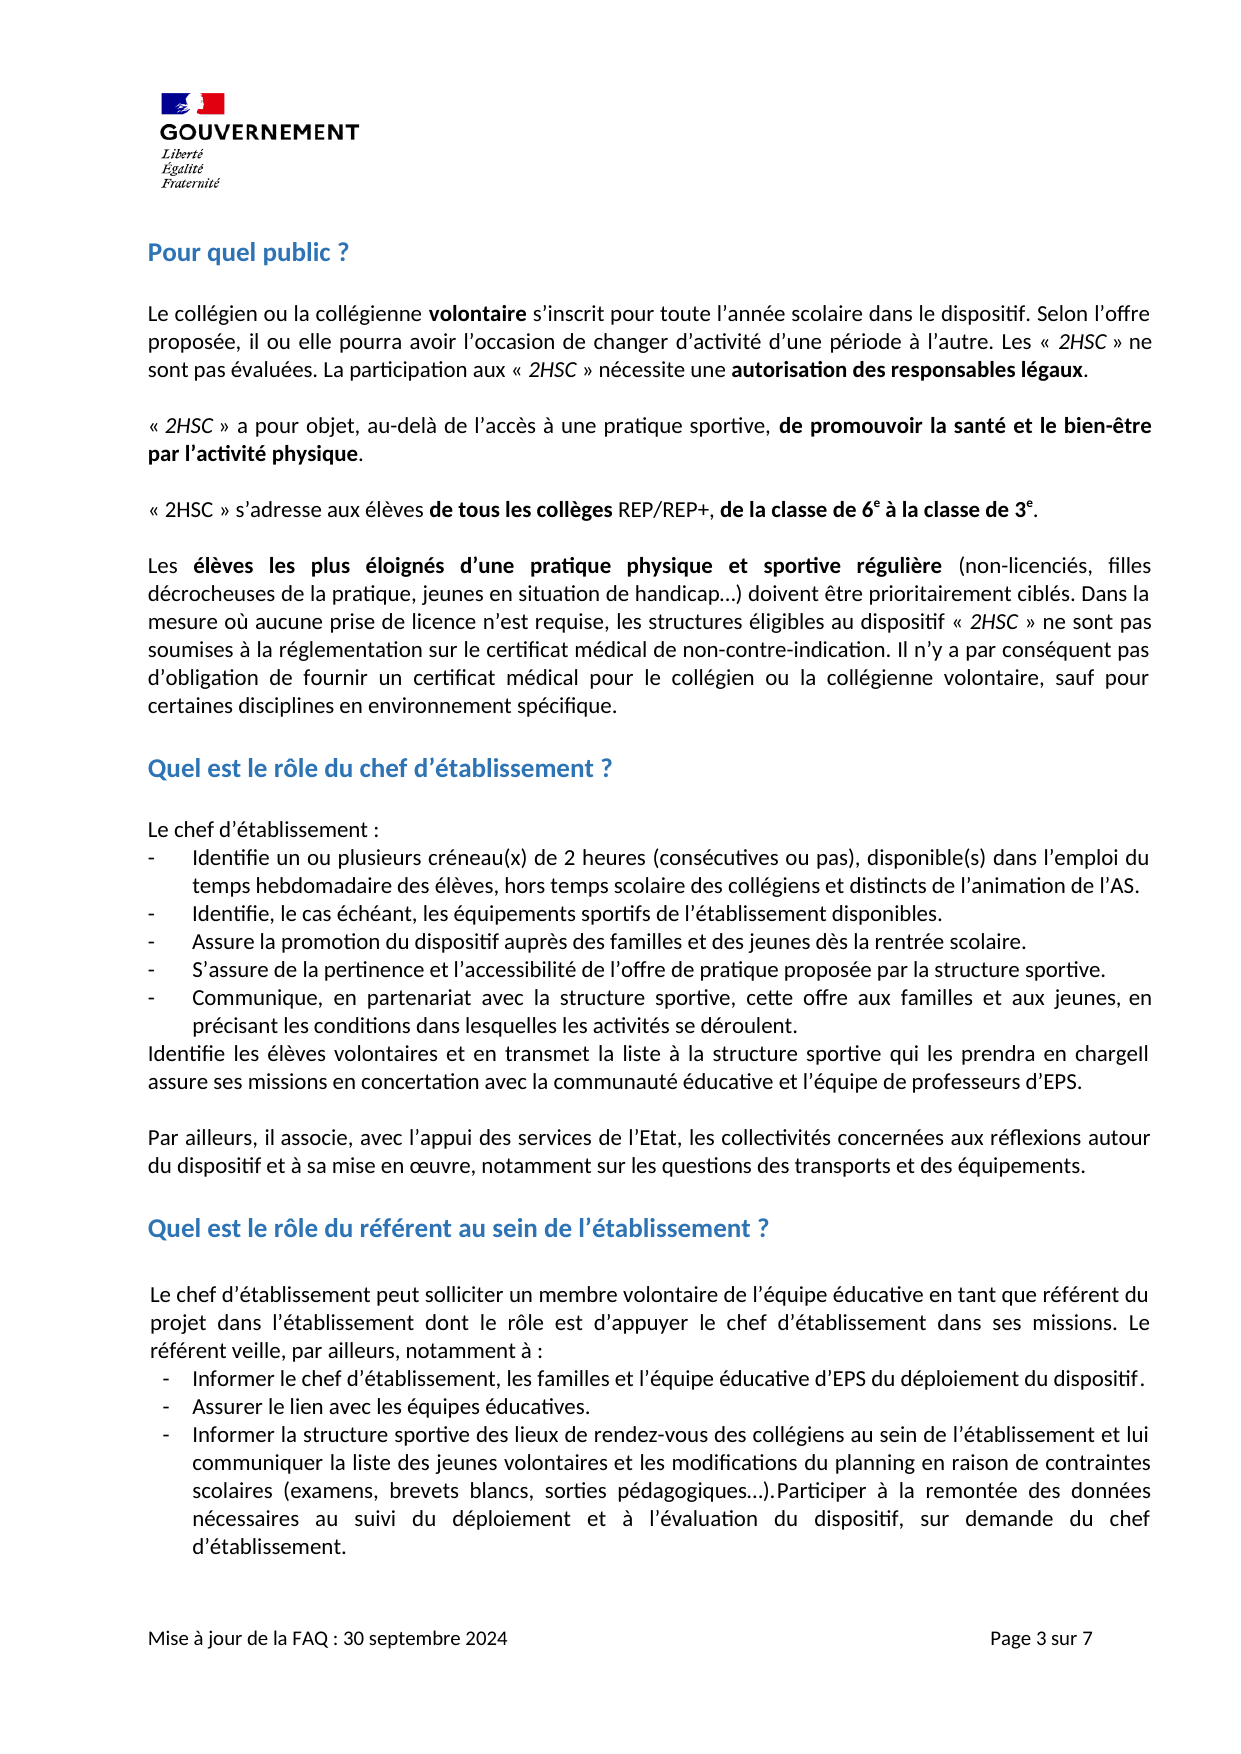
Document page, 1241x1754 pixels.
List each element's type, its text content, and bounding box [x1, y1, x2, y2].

text « 2HSC » s’adresse aux élèves de tous les collèges REP/REP+, de la classe de 6e à la classe de 3e. [148, 495, 1152, 523]
text Le chef d’établissement : [148, 815, 1152, 843]
list S’assure de la pertinence et l’accessibilité de l’offre de pratique proposée par la structure sportive. [148, 955, 1152, 983]
text Le chef d’établissement peut solliciter un membre volontaire de l’équipe éducative en tant que référent du projet dans l’établissement dont le rôle est d’appuyer le chef d’établissement dans ses missions. Le référent veille, par ailleurs, notamment à : [150, 1280, 1152, 1364]
subtitle Quel est le rôle du chef d’établissement ? [148, 751, 1152, 784]
subtitle Quel est le rôle du référent au sein de l’établissement ? [148, 1211, 1152, 1244]
text Les élèves les plus éloignés d’une pratique physique et sportive régulière (non-licenciés, filles décrocheuses de la pratique, jeunes en situation de handicap…) doivent être prioritairement ciblés. Dans la mesure où aucune prise de licence n’est requise, les structures éligibles au dispositif « 2HSC » ne sont pas soumises à la réglementation sur le certificat médical de non-contre-indication. Il n’y a par conséquent pas d’obligation de fournir un certificat médical pour le collégien ou la collégienne volontaire, sauf pour certaines disciplines en environnement spécifique. [148, 551, 1152, 719]
text Identifie les élèves volontaires et en transmet la liste à la structure sportive qui les prendra en chargeIl assure ses missions en concertation avec la communauté éducative et l’équipe de professeurs d’EPS. [148, 1039, 1152, 1095]
list Communique, en partenariat avec la structure sportive, cette offre aux familles et aux jeunes, en précisant les conditions dans lesquelles les activités se déroulent. [148, 983, 1152, 1039]
list Identifie, le cas échéant, les équipements sportifs de l’établissement disponibles. [148, 899, 1152, 927]
list Informer la structure sportive des lieux de rendez-vous des collégiens au sein de l’établissement et lui communiquer la liste des jeunes volontaires et les modifications du planning en raison de contraintes scolaires (examens, brevets blancs, sorties pédagogiques…).Participer à la remontée des données nécessaires au suivi du déploiement et à l’évaluation du dispositif, sur demande du chef d’établissement. [162, 1420, 1152, 1560]
text « 2HSC » a pour objet, au-delà de l’accès à une pratique sportive, de promouvoir la santé et le bien-être par l’activité physique. [148, 411, 1152, 467]
list Assurer le lien avec les équipes éducatives. [162, 1392, 1152, 1420]
list Informer le chef d’établissement, les familles et l’équipe éducative d’EPS du déploiement du dispositif. [162, 1364, 1152, 1392]
text Le collégien ou la collégienne volontaire s’inscrit pour toute l’année scolaire dans le dispositif. Selon l’offre proposée, il ou elle pourra avoir l’occasion de changer d’activité d’une période à l’autre. Les « 2HSC » ne sont pas évaluées. La participation aux « 2HSC » nécessite une autorisation des responsables légaux. [148, 299, 1152, 383]
list Identifie un ou plusieurs créneau(x) de 2 heures (consécutives ou pas), disponible(s) dans l’emploi du temps hebdomadaire des élèves, hors temps scolaire des collégiens et distincts de l’animation de l’AS. [148, 843, 1152, 899]
picture [159, 73, 360, 207]
list Assure la promotion du dispositif auprès des familles et des jeunes dès la rentrée scolaire. [148, 927, 1152, 955]
text Par ailleurs, il associe, avec l’appui des services de l’Etat, les collectivités concernées aux réflexions autour du dispositif et à sa mise en œuvre, notamment sur les questions des transports et des équipements. [148, 1123, 1152, 1179]
subtitle Pour quel public ? [148, 235, 1152, 268]
